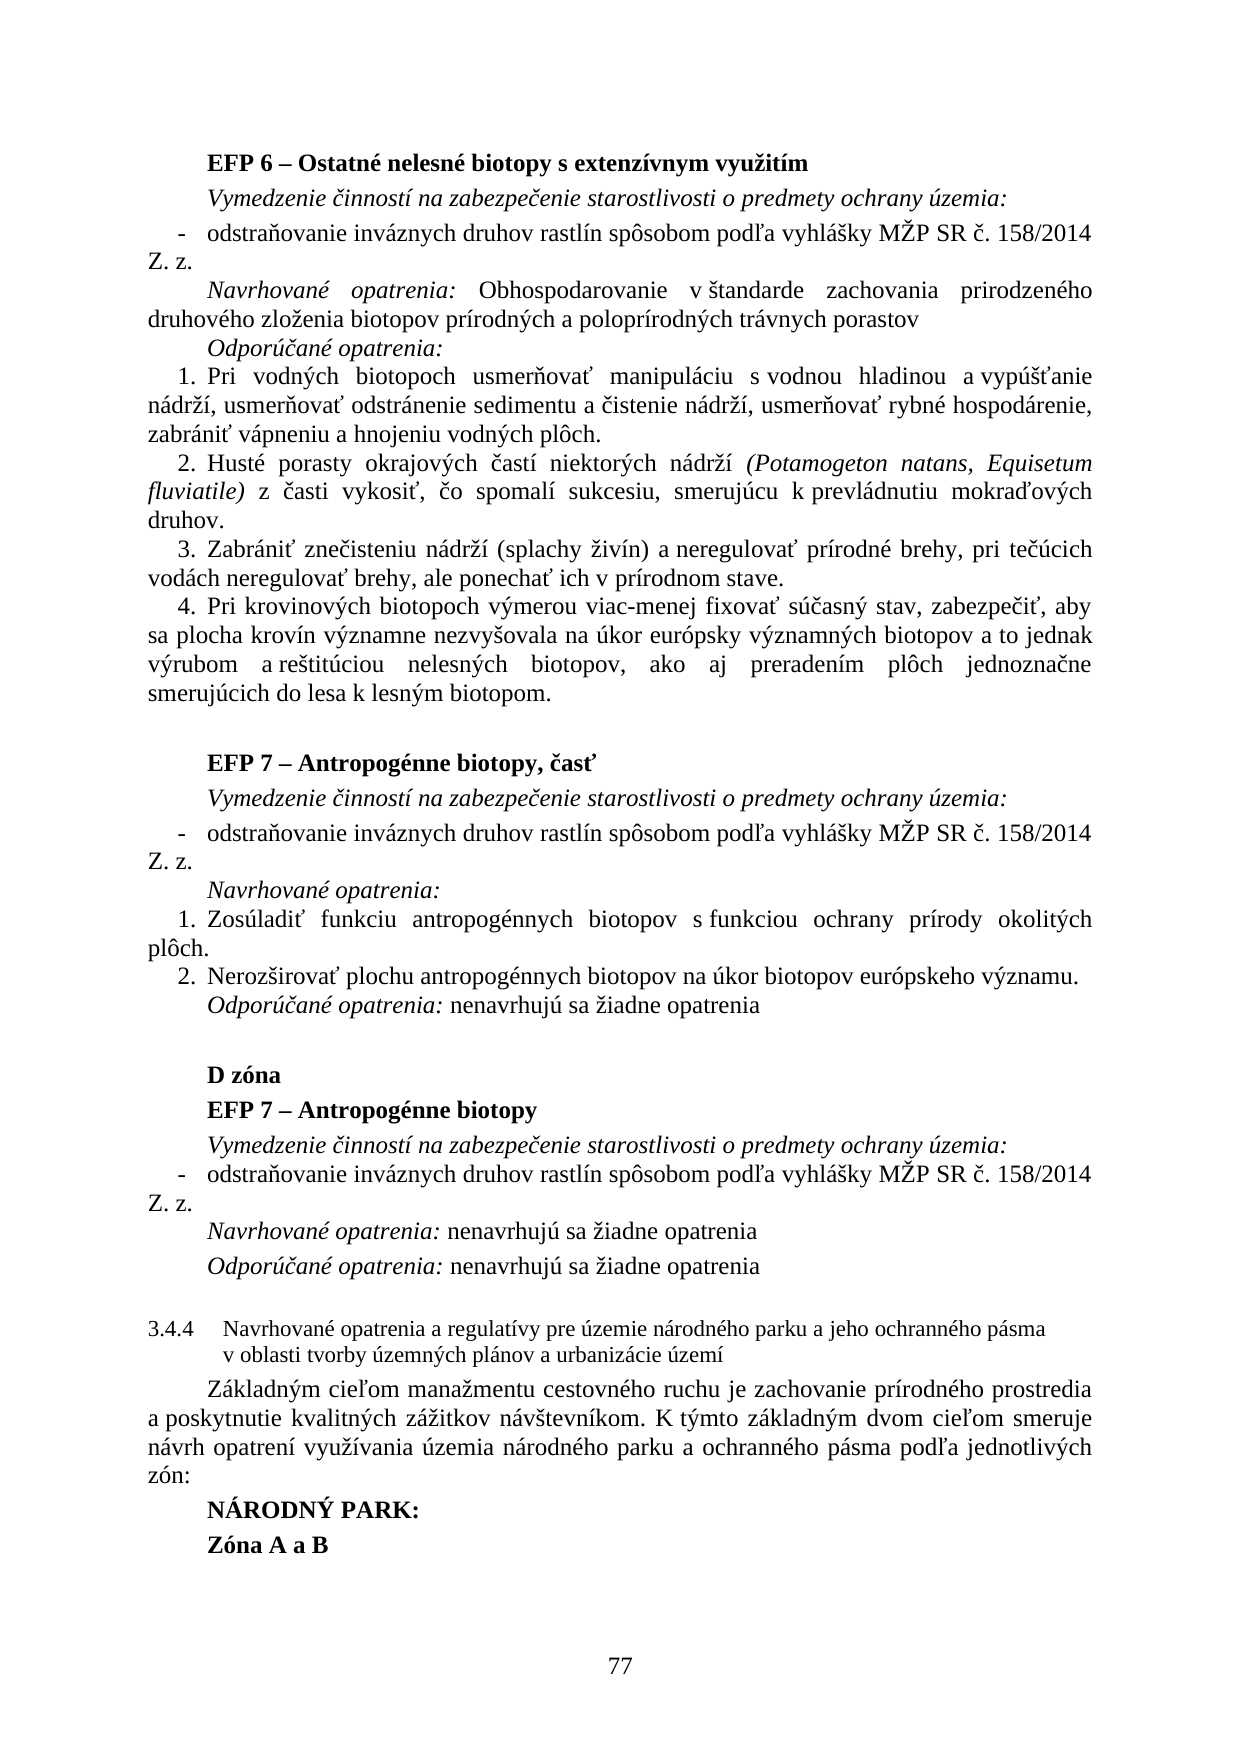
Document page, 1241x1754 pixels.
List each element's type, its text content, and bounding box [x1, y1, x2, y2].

text EFP 7 – Antropogénne biotopy, časť [148, 748, 1092, 776]
list Pri krovinových biotopoch výmerou viac-menej fixovať súčasný stav, zabezpečiť, aby sa plocha krovín významne nezvyšovala na úkor európsky významných biotopov a to jednak výrubom a reštitúciou nelesných biotopov, ako aj preradením plôch jednoznačne smerujúcich do lesa k lesným biotopom. [148, 591, 1092, 706]
list Pri vodných biotopoch usmerňovať manipuláciu s vodnou hladinou a vypúšťanie nádrží, usmerňovať odstránenie sedimentu a čistenie nádrží, usmerňovať rybné hospodárenie, zabrániť vápneniu a hnojeniu vodných plôch. [148, 361, 1092, 448]
list Odporúčané opatrenia: [148, 333, 1092, 361]
list EFP 6 – Ostatné nelesné biotopy s extenzívnym využitím [148, 148, 1092, 176]
text NÁRODNÝ PARK: [148, 1495, 1092, 1524]
list Navrhované opatrenia: nenavrhujú sa žiadne opatrenia [148, 1216, 1092, 1245]
text Odporúčané opatrenia: nenavrhujú sa žiadne opatrenia [148, 990, 1092, 1019]
subtitle 3.4.4 Navrhované opatrenia a regulatívy pre územie národného parku a jeho ochranného pásma v oblasti tvorby územných plánov a urbanizácie území [148, 1315, 1092, 1368]
list odstraňovanie inváznych druhov rastlín spôsobom podľa vyhlášky MŽP SR č. 158/2014 Z. z. [148, 218, 1092, 275]
list odstraňovanie inváznych druhov rastlín spôsobom podľa vyhlášky MŽP SR č. 158/2014 Z. z. [148, 1159, 1092, 1216]
text Odporúčané opatrenia: nenavrhujú sa žiadne opatrenia [148, 1251, 1092, 1280]
text Zóna A a B [148, 1530, 1092, 1559]
list Navrhované opatrenia: Obhospodarovanie v štandarde zachovania prirodzeného druhového zloženia biotopov prírodných a poloprírodných trávnych porastov [148, 275, 1092, 333]
list Husté porasty okrajových častí niektorých nádrží (Potamogeton natans, Equisetum fluviatile) z časti vykosiť, čo spomalí sukcesiu, smerujúcu k prevládnutiu mokraďových druhov. [148, 448, 1092, 534]
text D zóna [148, 1060, 1092, 1089]
text Vymedzenie činností na zabezpečenie starostlivosti o predmety ochrany územia: [148, 183, 1092, 211]
text Vymedzenie činností na zabezpečenie starostlivosti o predmety ochrany územia: [148, 783, 1092, 811]
text Vymedzenie činností na zabezpečenie starostlivosti o predmety ochrany územia: [148, 1130, 1092, 1159]
text EFP 7 – Antropogénne biotopy [148, 1095, 1092, 1124]
list Zabrániť znečisteniu nádrží (splachy živín) a neregulovať prírodné brehy, pri tečúcich vodách neregulovať brehy, ale ponechať ich v prírodnom stave. [148, 534, 1092, 591]
list Navrhované opatrenia: [148, 875, 1092, 904]
list Nerozširovať plochu antropogénnych biotopov na úkor biotopov európskeho významu. [148, 961, 1092, 990]
list Zosúladiť funkciu antropogénnych biotopov s funkciou ochrany prírody okolitých plôch. [148, 904, 1092, 961]
list odstraňovanie inváznych druhov rastlín spôsobom podľa vyhlášky MŽP SR č. 158/2014 Z. z. [148, 818, 1092, 875]
text Základným cieľom manažmentu cestovného ruchu je zachovanie prírodného prostredia a poskytnutie kvalitných zážitkov návštevníkom. K týmto základným dvom cieľom smeruje návrh opatrení využívania územia národného parku a ochranného pásma podľa jednotlivých zón: [148, 1374, 1092, 1489]
